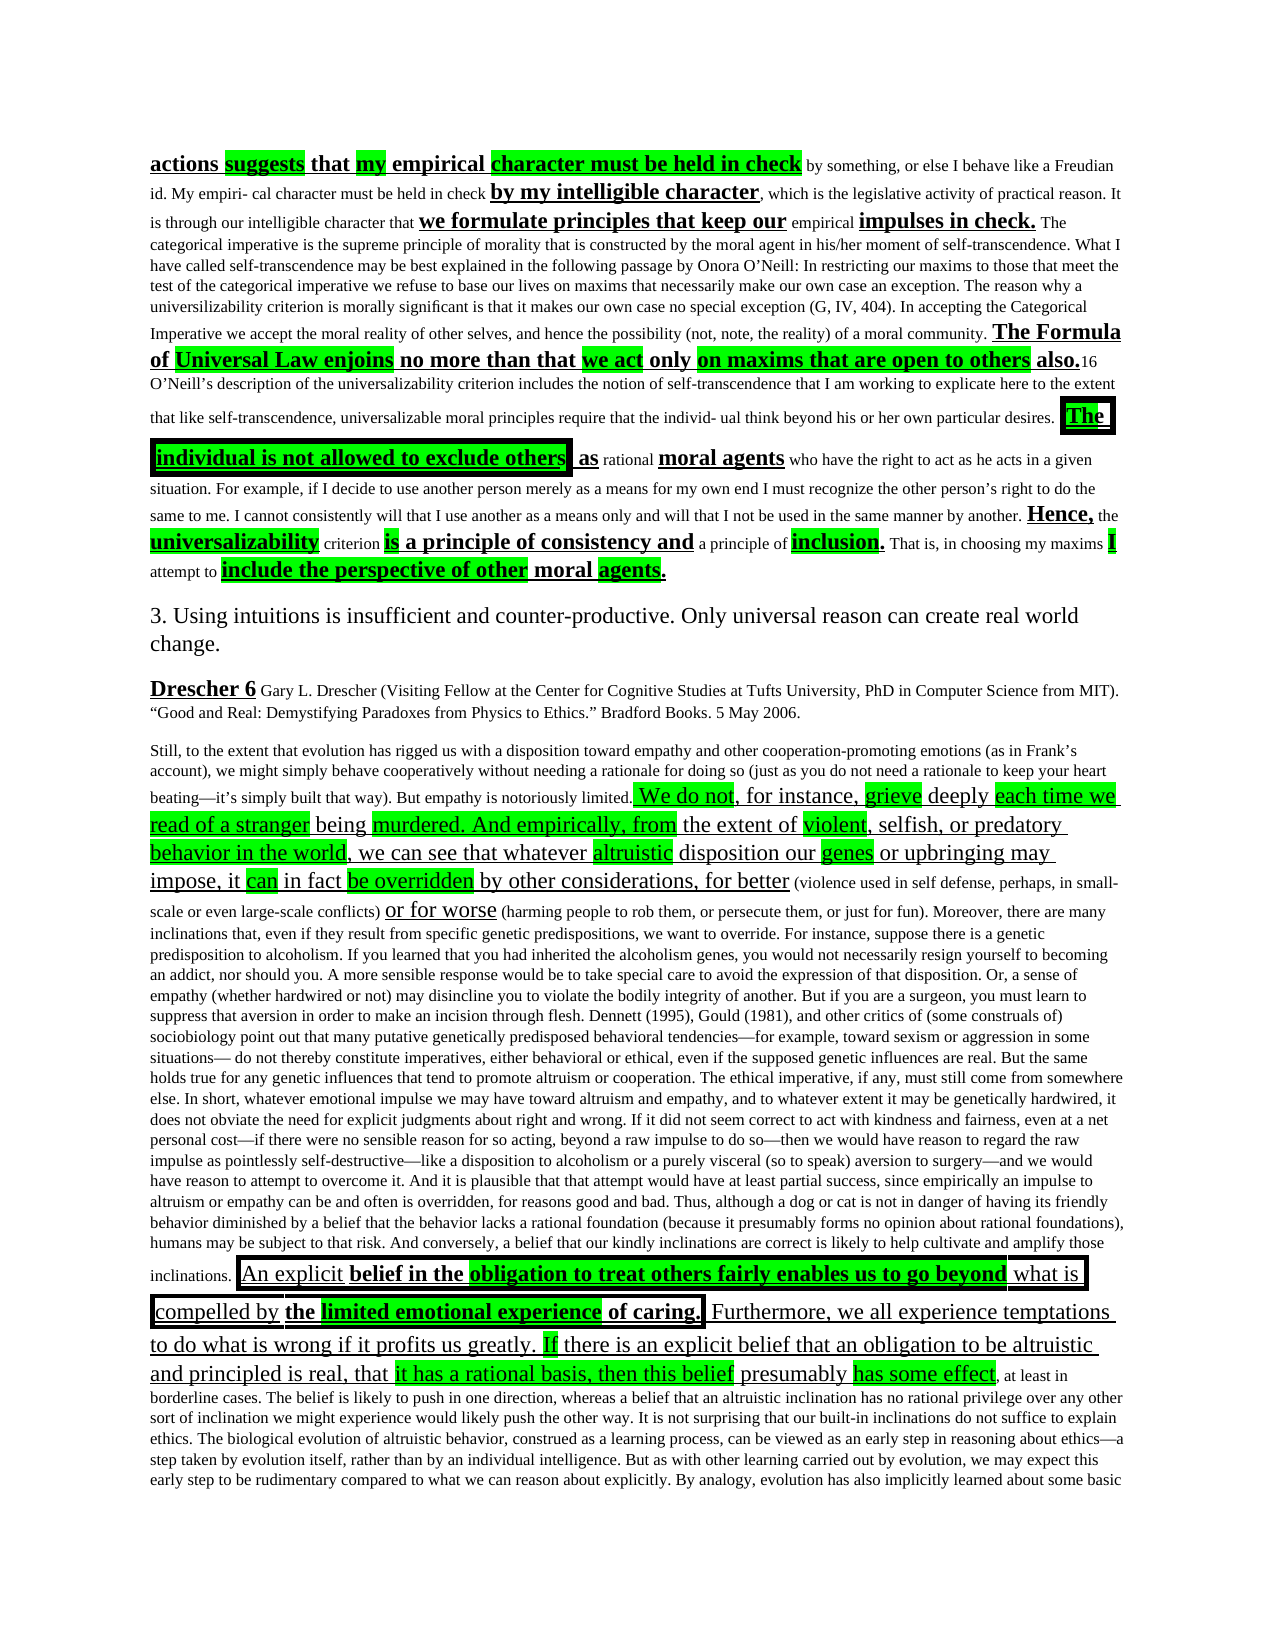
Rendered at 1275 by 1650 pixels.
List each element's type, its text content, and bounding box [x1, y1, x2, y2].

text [150, 150, 1125, 583]
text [150, 740, 1125, 1489]
text Drescher 6 Gary L. Drescher (Visiting Fellow at the Center for Cognitive Studies at Tufts University, PhD in Computer Science from MIT). “Good and Real: Demystifying Paradoxes from Physics to Ethics.” Bradford Books. 5 May 2006. [150, 675, 1125, 722]
text 3. Using intuitions is insufficient and counter-productive. Only universal reason can create real world change. [150, 602, 1125, 656]
